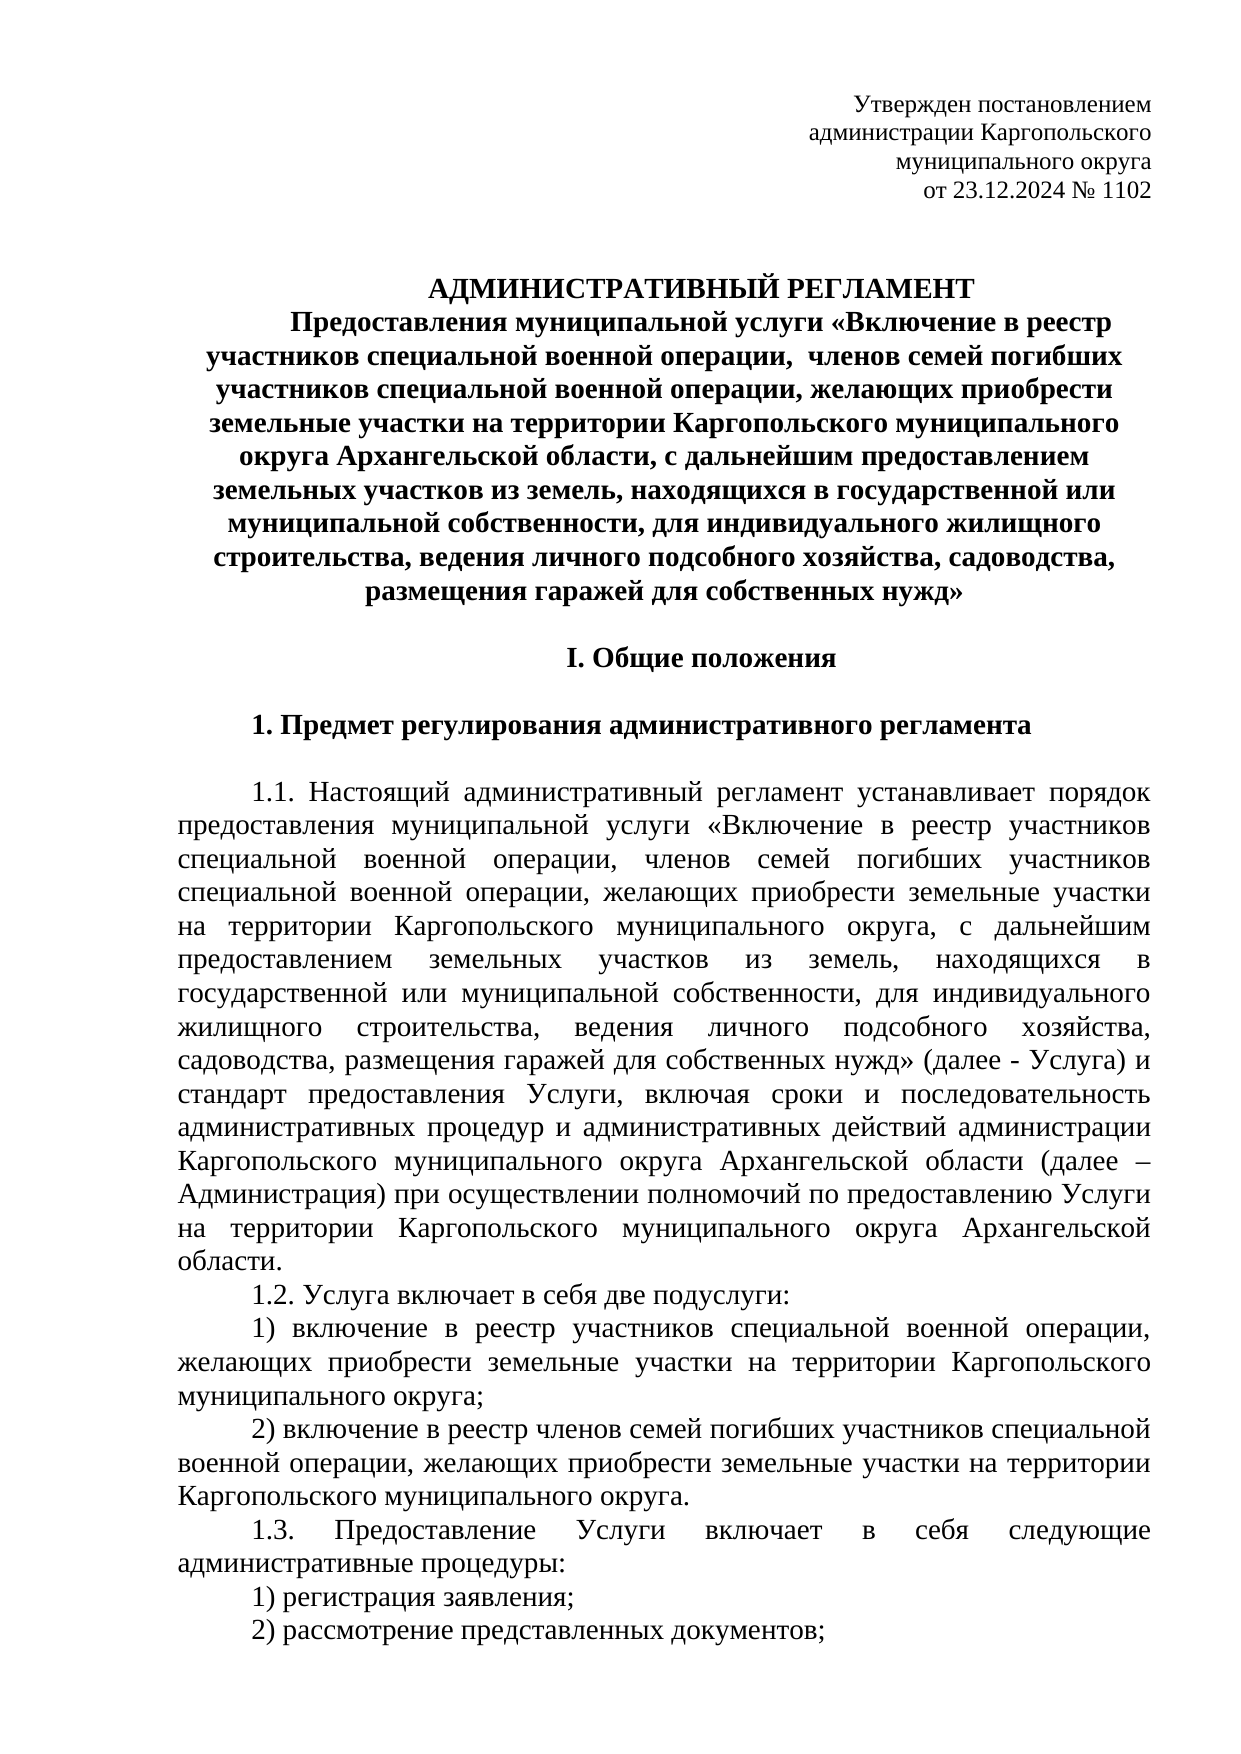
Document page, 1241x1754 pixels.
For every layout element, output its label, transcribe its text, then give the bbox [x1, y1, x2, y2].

text муниципального округа [177, 146, 1152, 175]
text 1.2. Услуга включает в себя две подуслуги: [177, 1277, 1152, 1311]
text I. Общие положения [177, 640, 1152, 673]
text 1) регистрация заявления; [177, 1579, 1152, 1612]
text 1.1. Настоящий административный регламент устанавливает порядок предоставления муниципальной услуги «Включение в реестр участников специальной военной операции, членов семей погибших участников специальной военной операции, желающих приобрести земельные участки на территории Каргопольского муниципального округа, с дальнейшим предоставлением земельных участков из земель, находящихся в государственной или муниципальной собственности, для индивидуального жилищного строительства, ведения личного подсобного хозяйства, садоводства, размещения гаражей для собственных нужд» (далее - Услуга) и стандарт предоставления Услуги, включая сроки и последовательность административных процедур и административных действий администрации Каргопольского муниципального округа Архангельской области (далее –Администрация) при осуществлении полномочий по предоставлению Услуги на территории Каргопольского муниципального округа Архангельской области. [177, 774, 1152, 1277]
text от 23.12.2024 № 1102 [177, 175, 1152, 204]
text 1) включение в реестр участников специальной военной операции, желающих приобрести земельные участки на территории Каргопольского муниципального округа; [177, 1311, 1152, 1411]
text 2) включение в реестр членов семей погибших участников специальной военной операции, желающих приобрести земельные участки на территории Каргопольского муниципального округа. [177, 1411, 1152, 1512]
text Предоставления муниципальной услуги «Включение в реестр участников специальной военной операции, членов семей погибших участников специальной военной операции, желающих приобрести земельные участки на территории Каргопольского муниципального округа Архангельской области, с дальнейшим предоставлением земельных участков из земель, находящихся в государственной или муниципальной собственности, для индивидуального жилищного строительства, ведения личного подсобного хозяйства, садоводства, размещения гаражей для собственных нужд» [177, 304, 1152, 606]
text 2) рассмотрение представленных документов; [177, 1612, 1152, 1646]
text Утвержден постановлением [177, 89, 1152, 117]
text 1. Предмет регулирования административного регламента [177, 707, 1152, 740]
text администрации Каргопольского [177, 117, 1152, 146]
text 1.3. Предоставление Услуги включает в себя следующие административные процедуры: [177, 1512, 1152, 1579]
text АДМИНИСТРАТИВНЫЙ РЕГЛАМЕНТ [177, 271, 1152, 304]
